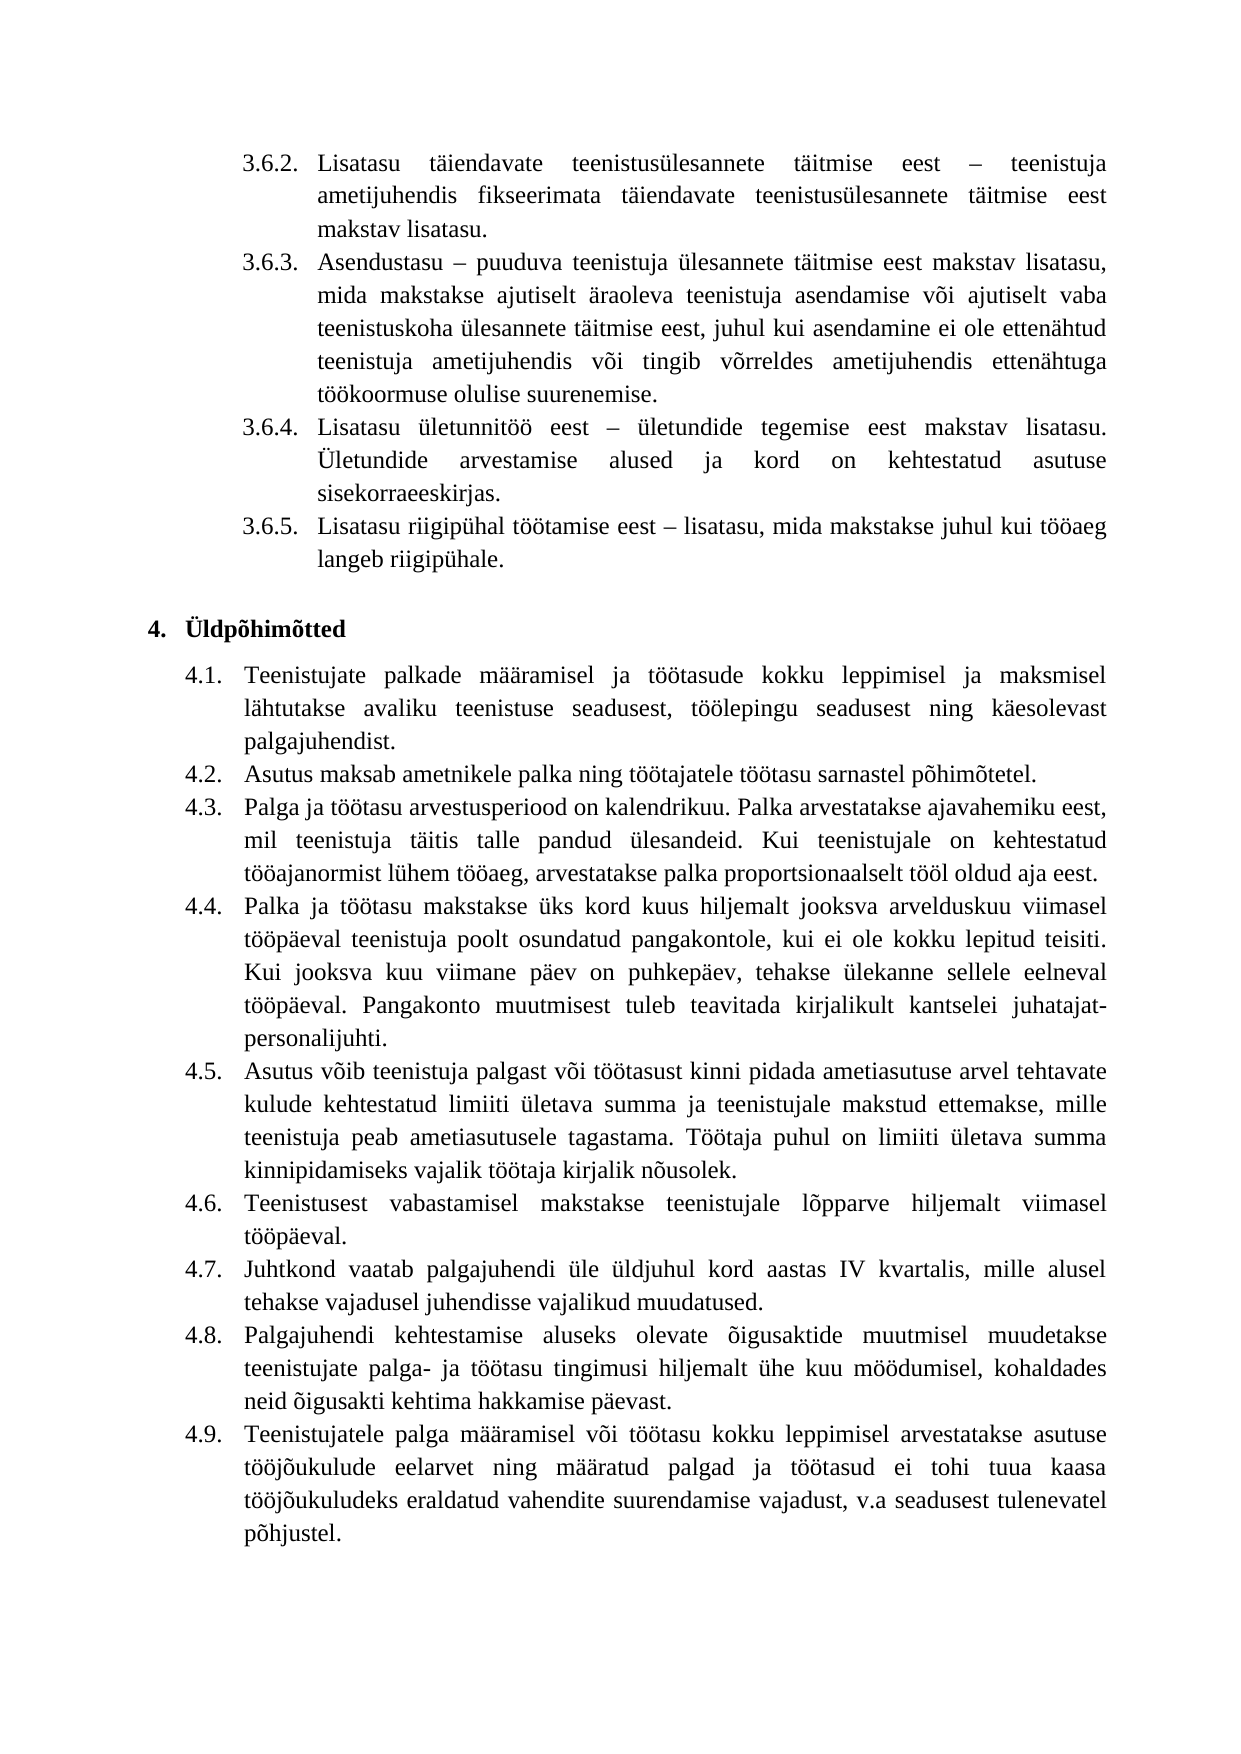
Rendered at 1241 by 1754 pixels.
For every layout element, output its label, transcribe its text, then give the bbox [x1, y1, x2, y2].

list Lisatasu täiendavate teenistusülesannete täitmise eest – teenistuja ametijuhendis fikseerimata täiendavate teenistusülesannete täitmise eest makstav lisatasu. [242, 148, 1107, 242]
list Asutus võib teenistuja palgast või töötasust kinni pidada ametiasutuse arvel tehtavate kulude kehtestatud limiiti ületava summa ja teenistujale makstud ettemakse, mille teenistuja peab ametiasutusele tagastama. Töötaja puhul on limiiti ületava summa kinnipidamiseks vajalik töötaja kirjalik nõusolek. [185, 1056, 1107, 1184]
list Asutus maksab ametnikele palka ning töötajatele töötasu sarnastel põhimõtetel. [185, 759, 1107, 788]
list Juhtkond vaatab palgajuhendi üle üldjuhul kord aastas IV kvartalis, mille alusel tehakse vajadusel juhendisse vajalikud muudatused. [185, 1254, 1107, 1316]
list Üldpõhimõtted [148, 614, 1107, 643]
list Asendustasu – puuduva teenistuja ülesannete täitmise eest makstav lisatasu, mida makstakse ajutiselt äraoleva teenistuja asendamise või ajutiselt vaba teenistuskoha ülesannete täitmise eest, juhul kui asendamine ei ole ettenähtud teenistuja ametijuhendis või tingib võrreldes ametijuhendis ettenähtuga töökoormuse olulise suurenemise. [242, 247, 1107, 407]
list Lisatasu ületunnitöö eest – ületundide tegemise eest makstav lisatasu. Ületundide arvestamise alused ja kord on kehtestatud asutuse sisekorraeeskirjas. [242, 412, 1107, 507]
list Teenistusest vabastamisel makstakse teenistujale lõpparve hiljemalt viimasel tööpäeval. [185, 1188, 1107, 1250]
list Lisatasu riigipühal töötamise eest – lisatasu, mida makstakse juhul kui tööaeg langeb riigipühale. [242, 511, 1107, 573]
list Palga ja töötasu arvestusperiood on kalendrikuu. Palka arvestatakse ajavahemiku eest, mil teenistuja täitis talle pandud ülesandeid. Kui teenistujale on kehtestatud tööajanormist lühem tööaeg, arvestatakse palka proportsionaalselt tööl oldud aja eest. [185, 792, 1107, 887]
list Palgajuhendi kehtestamise aluseks olevate õigusaktide muutmisel muudetakse teenistujate palga- ja töötasu tingimusi hiljemalt ühe kuu möödumisel, kohaldades neid õigusakti kehtima hakkamise päevast. [185, 1320, 1107, 1415]
list Teenistujatele palga määramisel või töötasu kokku leppimisel arvestatakse asutuse tööjõukulude eelarvet ning määratud palgad ja töötasud ei tohi tuua kaasa tööjõukuludeks eraldatud vahendite suurendamise vajadust, v.a seadusest tulenevatel põhjustel. [185, 1419, 1107, 1547]
list Palka ja töötasu makstakse üks kord kuus hiljemalt jooksva arvelduskuu viimasel tööpäeval teenistuja poolt osundatud pangakontole, kui ei ole kokku lepitud teisiti. Kui jooksva kuu viimane päev on puhkepäev, tehakse ülekanne sellele eelneval tööpäeval. Pangakonto muutmisest tuleb teavitada kirjalikult kantselei juhatajat-personalijuhti. [185, 891, 1107, 1052]
list Teenistujate palkade määramisel ja töötasude kokku leppimisel ja maksmisel lähtutakse avaliku teenistuse seadusest, töölepingu seadusest ning käesolevast palgajuhendist. [185, 660, 1107, 755]
